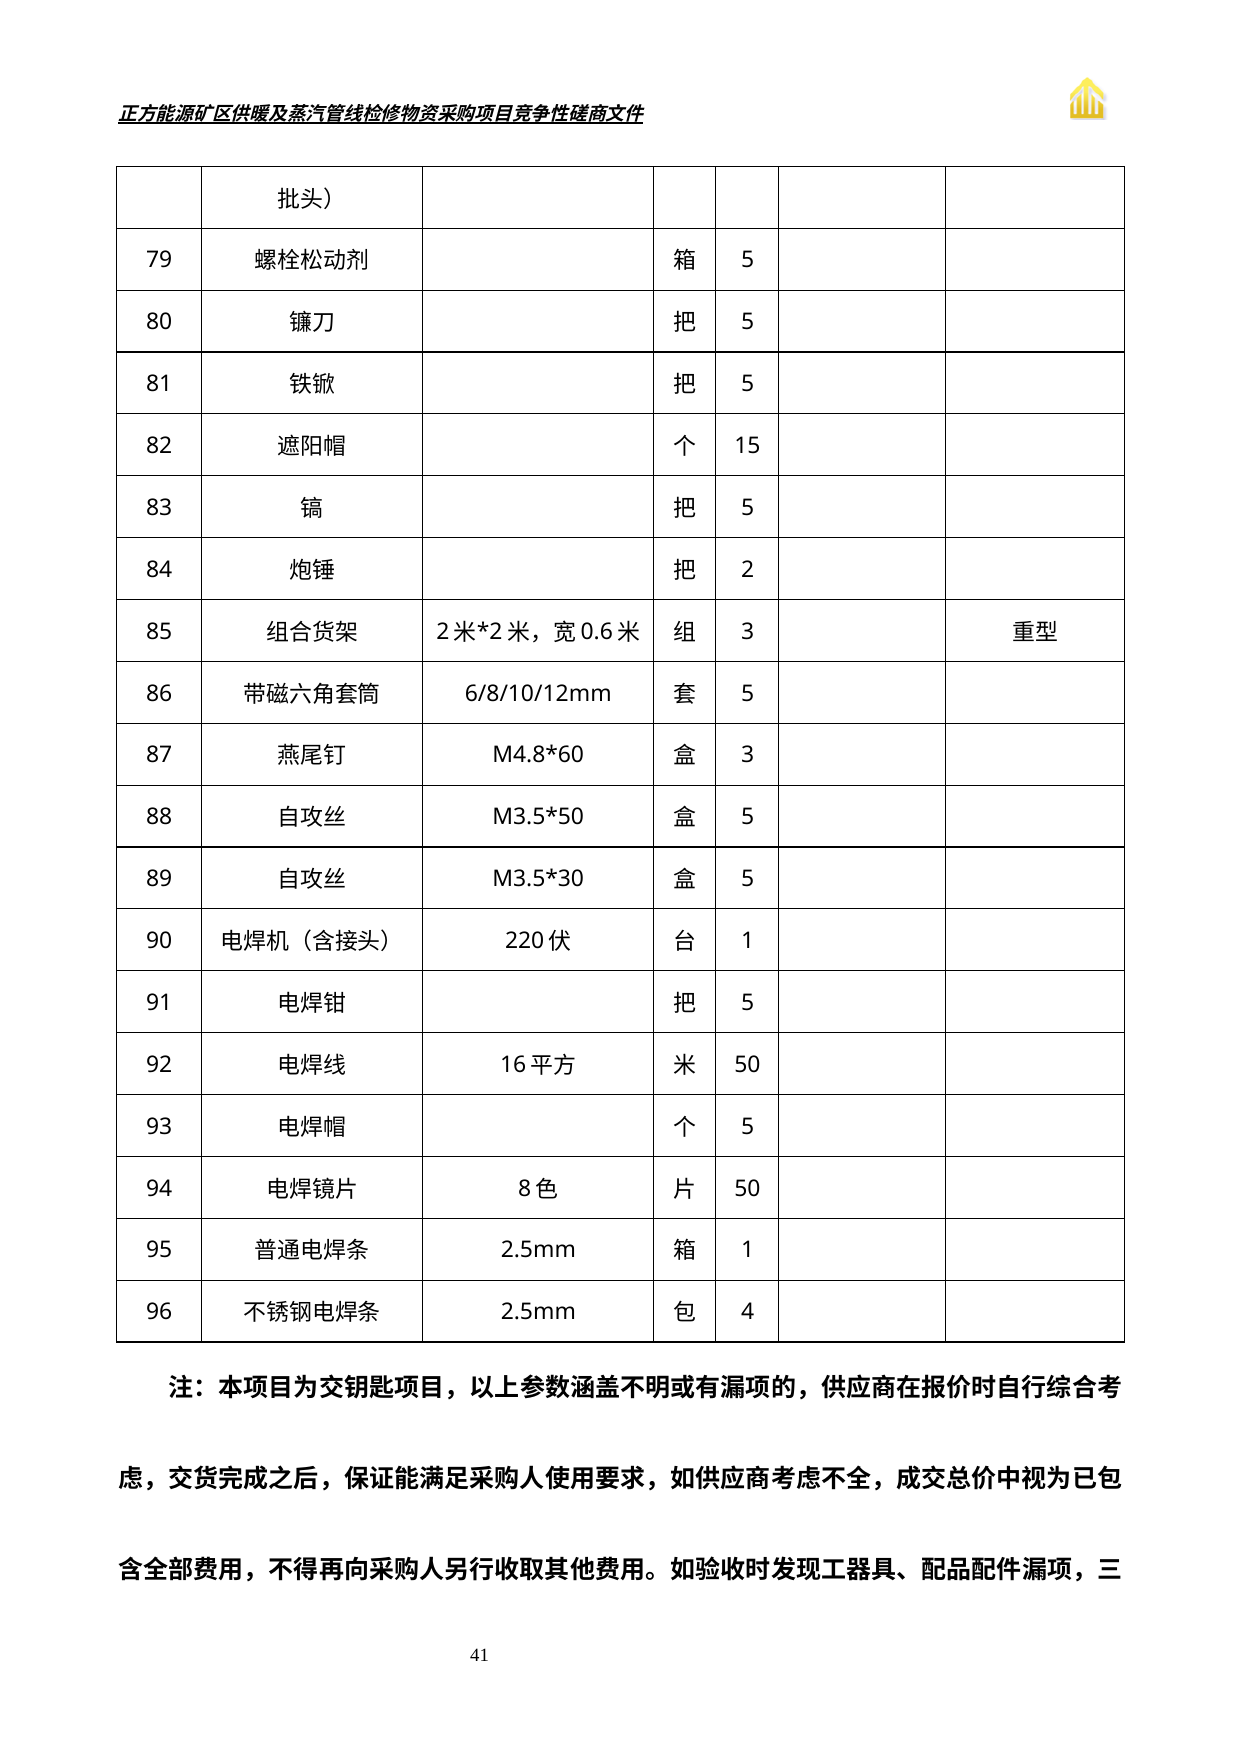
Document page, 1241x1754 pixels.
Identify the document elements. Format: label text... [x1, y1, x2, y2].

table_cell [779, 786, 945, 846]
table_cell [946, 724, 1124, 784]
table_cell 把 [654, 353, 715, 413]
table_cell [779, 476, 945, 537]
table_cell 自攻丝 [202, 848, 422, 908]
table_cell 炮锤 [202, 538, 422, 599]
table_cell 套 [654, 167, 715, 228]
table_cell 1 [716, 909, 778, 970]
table_cell 铁锨 [202, 353, 422, 413]
table_cell [779, 600, 945, 661]
table_cell [779, 1157, 945, 1218]
table_cell [423, 971, 653, 1032]
table_cell 5 [716, 971, 778, 1032]
table_cell 螺栓松动剂 [202, 229, 422, 289]
table_cell [779, 1219, 945, 1279]
table_cell 组 [654, 600, 715, 661]
table_cell [946, 786, 1124, 846]
table_cell [946, 167, 1124, 228]
table_cell M3.5*50 [423, 786, 653, 846]
table_cell 不锈钢电焊条 [202, 1281, 422, 1341]
table_cell 8色 [423, 1157, 653, 1218]
table_cell 镐 [202, 476, 422, 537]
table_cell 92 [117, 1033, 201, 1094]
table_cell 6/8/10/12mm [423, 662, 653, 723]
table_cell 5 [716, 1095, 778, 1156]
table_cell 16平方 [423, 1033, 653, 1094]
table_cell [779, 353, 945, 413]
table_cell 套 [654, 662, 715, 723]
table_cell 83 [117, 476, 201, 537]
table_cell [946, 1157, 1124, 1218]
table_cell M3.5*30 [423, 848, 653, 908]
table_cell 镰刀 [202, 291, 422, 351]
table_cell [779, 167, 945, 228]
table_cell 5 [716, 291, 778, 351]
table_cell [946, 538, 1124, 599]
table_cell [423, 538, 653, 599]
table_cell 充电手电钻（带冲击两电一充含配套批头） [202, 167, 422, 228]
table_cell 5 [716, 848, 778, 908]
table_cell 带磁六角套筒 [202, 662, 422, 723]
table_cell 91 [117, 971, 201, 1032]
table_cell 79 [117, 229, 201, 289]
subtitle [118, 1355, 1122, 1598]
table_cell 电焊机（含接头） [202, 909, 422, 970]
table_cell [423, 291, 653, 351]
table_cell [779, 1095, 945, 1156]
table_cell [946, 229, 1124, 289]
table_cell [946, 291, 1124, 351]
table_cell 箱 [654, 1219, 715, 1279]
table_cell [946, 353, 1124, 413]
table_cell [946, 476, 1124, 537]
table_cell [946, 1033, 1124, 1094]
table_cell 电焊镜片 [202, 1157, 422, 1218]
table_cell 5 [716, 786, 778, 846]
table_cell 87 [117, 724, 201, 784]
table_cell 4 [716, 1281, 778, 1341]
table_cell [946, 848, 1124, 908]
table_cell M4.8*60 [423, 724, 653, 784]
table_cell 盒 [654, 724, 715, 784]
table_cell 把 [654, 971, 715, 1032]
table_cell [779, 848, 945, 908]
table_cell [423, 167, 653, 228]
table_cell 片 [654, 1157, 715, 1218]
table_cell 自攻丝 [202, 786, 422, 846]
table_cell [946, 1281, 1124, 1341]
table_cell 电焊线 [202, 1033, 422, 1094]
table_cell [423, 353, 653, 413]
table_cell [779, 1281, 945, 1341]
table_cell [946, 662, 1124, 723]
table_cell 重型 [946, 600, 1124, 661]
table_cell [946, 414, 1124, 475]
table_cell [423, 476, 653, 537]
table_cell [946, 1219, 1124, 1279]
picture [1060, 73, 1115, 122]
table_cell 3 [716, 600, 778, 661]
table_cell 燕尾钉 [202, 724, 422, 784]
table_cell 包 [654, 1281, 715, 1341]
table_cell 5 [716, 229, 778, 289]
table_cell 220伏 [423, 909, 653, 970]
table_cell [779, 291, 945, 351]
table_cell 普通电焊条 [202, 1219, 422, 1279]
table_cell [779, 229, 945, 289]
table_cell 3 [716, 167, 778, 228]
table_cell 2.5mm [423, 1281, 653, 1341]
table_cell [779, 971, 945, 1032]
table_cell 2米*2米，宽0.6米 [423, 600, 653, 661]
table_cell 电焊钳 [202, 971, 422, 1032]
table_cell 盒 [654, 786, 715, 846]
table_cell 94 [117, 1157, 201, 1218]
table_cell 81 [117, 353, 201, 413]
table_cell 84 [117, 538, 201, 599]
table_cell 1 [716, 1219, 778, 1279]
table_cell [946, 909, 1124, 970]
table_cell [779, 662, 945, 723]
table_cell 93 [117, 1095, 201, 1156]
table_cell 2.5mm [423, 1219, 653, 1279]
table_cell [946, 971, 1124, 1032]
table_cell 96 [117, 1281, 201, 1341]
table_cell 5 [716, 476, 778, 537]
table_cell 82 [117, 414, 201, 475]
table_cell [423, 229, 653, 289]
table_cell 把 [654, 538, 715, 599]
table_cell [423, 414, 653, 475]
table_cell [423, 1095, 653, 1156]
table_cell 78 [117, 167, 201, 228]
table_cell 95 [117, 1219, 201, 1279]
table_cell 86 [117, 662, 201, 723]
table_cell [779, 909, 945, 970]
table_cell 15 [716, 414, 778, 475]
table_cell 台 [654, 909, 715, 970]
table_cell 50 [716, 1157, 778, 1218]
table_cell 85 [117, 600, 201, 661]
table_cell 电焊帽 [202, 1095, 422, 1156]
table_cell [779, 414, 945, 475]
table_cell [779, 1033, 945, 1094]
table_cell [779, 724, 945, 784]
table_cell 88 [117, 786, 201, 846]
table_cell 80 [117, 291, 201, 351]
table_cell 个 [654, 1095, 715, 1156]
table_cell 个 [654, 414, 715, 475]
table_cell 米 [654, 1033, 715, 1094]
table_cell 90 [117, 909, 201, 970]
table_cell 50 [716, 1033, 778, 1094]
table_cell 2 [716, 538, 778, 599]
table_cell 89 [117, 848, 201, 908]
table_cell 3 [716, 724, 778, 784]
table_cell 把 [654, 291, 715, 351]
table_cell 5 [716, 662, 778, 723]
table_cell 组合货架 [202, 600, 422, 661]
table_cell 盒 [654, 848, 715, 908]
table_cell [946, 1095, 1124, 1156]
table_cell [779, 538, 945, 599]
table_cell 遮阳帽 [202, 414, 422, 475]
table_cell 5 [716, 353, 778, 413]
table_cell 箱 [654, 229, 715, 289]
table_cell 把 [654, 476, 715, 537]
